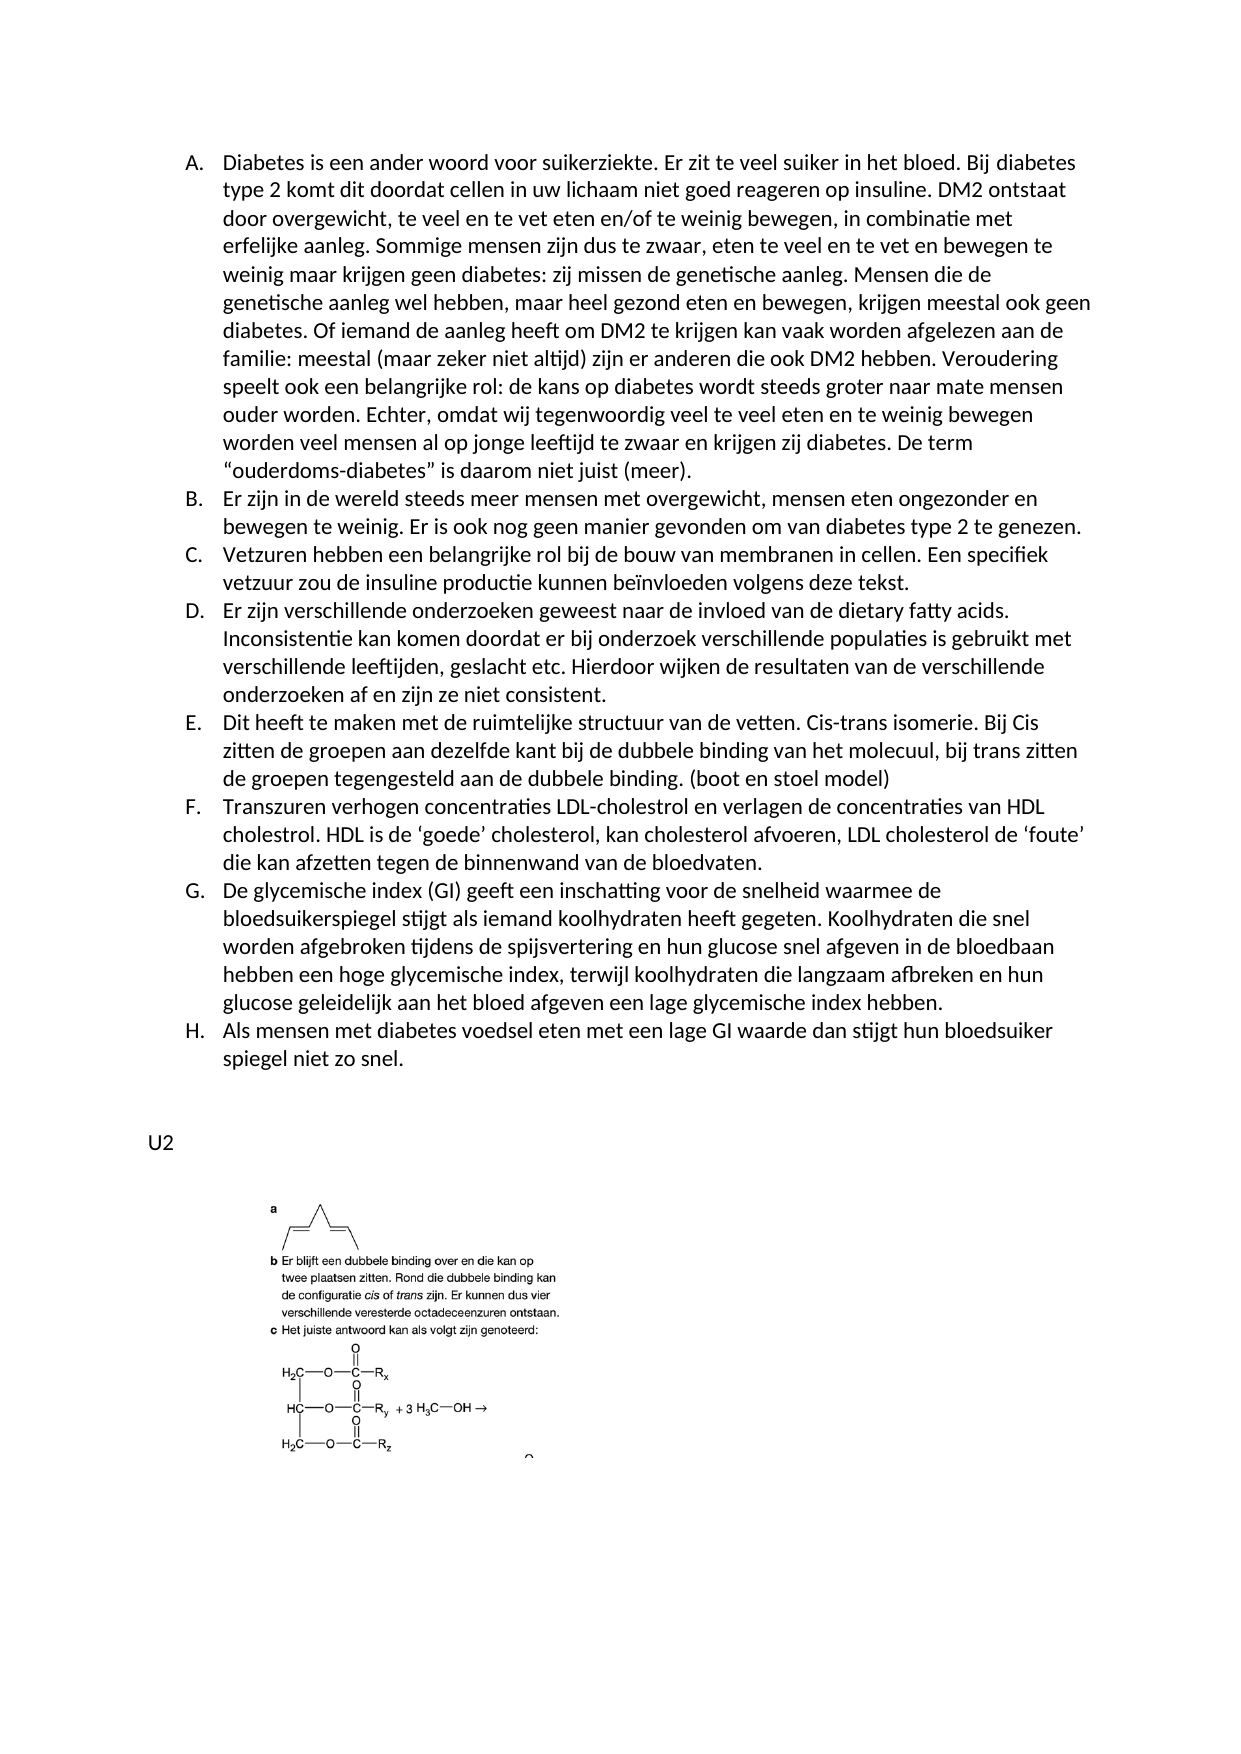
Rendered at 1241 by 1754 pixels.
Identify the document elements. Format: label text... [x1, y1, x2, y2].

list Dit heeft te maken met de ruimtelijke structuur van de vetten. Cis-trans isomerie. Bij Cis zitten de groepen aan dezelfde kant bij de dubbele binding van het molecuul, bij trans zitten de groepen tegengesteld aan de dubbele binding. (boot en stoel model) [185, 708, 1093, 792]
list Er zijn in de wereld steeds meer mensen met overgewicht, mensen eten ongezonder en bewegen te weinig. Er is ook nog geen manier gevonden om van diabetes type 2 te genezen. [185, 484, 1093, 540]
list Transzuren verhogen concentraties LDL-cholestrol en verlagen de concentraties van HDL cholestrol. HDL is de ‘goede’ cholesterol, kan cholesterol afvoeren, LDL cholesterol de ‘foute’ die kan afzetten tegen de binnenwand van de bloedvaten. [185, 792, 1093, 876]
list Als mensen met diabetes voedsel eten met een lage GI waarde dan stijgt hun bloedsuiker spiegel niet zo snel. [185, 1016, 1093, 1072]
text U2 [148, 1128, 1093, 1156]
list Vetzuren hebben een belangrijke rol bij de bouw van membranen in cellen. Een specifiek vetzuur zou de insuline productie kunnen beïnvloeden volgens deze tekst. [185, 540, 1093, 596]
list Diabetes is een ander woord voor suikerziekte. Er zit te veel suiker in het bloed. Bij diabetes type 2 komt dit doordat cellen in uw lichaam niet goed reageren op insuline. DM2 ontstaat door overgewicht, te veel en te vet eten en/of te weinig bewegen, in combinatie met erfelijke aanleg. Sommige mensen zijn dus te zwaar, eten te veel en te vet en bewegen te weinig maar krijgen geen diabetes: zij missen de genetische aanleg. Mensen die de genetische aanleg wel hebben, maar heel gezond eten en bewegen, krijgen meestal ook geen diabetes. Of iemand de aanleg heeft om DM2 te krijgen kan vaak worden afgelezen aan de familie: meestal (maar zeker niet altijd) zijn er anderen die ook DM2 hebben. Veroudering speelt ook een belangrijke rol: de kans op diabetes wordt steeds groter naar mate mensen ouder worden. Echter, omdat wij tegenwoordig veel te veel eten en te weinig bewegen worden veel mensen al op jonge leeftijd te zwaar en krijgen zij diabetes. De term “ouderdoms-diabetes” is daarom niet juist (meer). [693, 148, 1093, 484]
picture [263, 1196, 561, 1457]
list Er zijn verschillende onderzoeken geweest naar de invloed van de dietary fatty acids. Inconsistentie kan komen doordat er bij onderzoek verschillende populaties is gebruikt met verschillende leeftijden, geslacht etc. Hierdoor wijken de resultaten van de verschillende onderzoeken af en zijn ze niet consistent. [185, 596, 1093, 708]
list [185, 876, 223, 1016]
